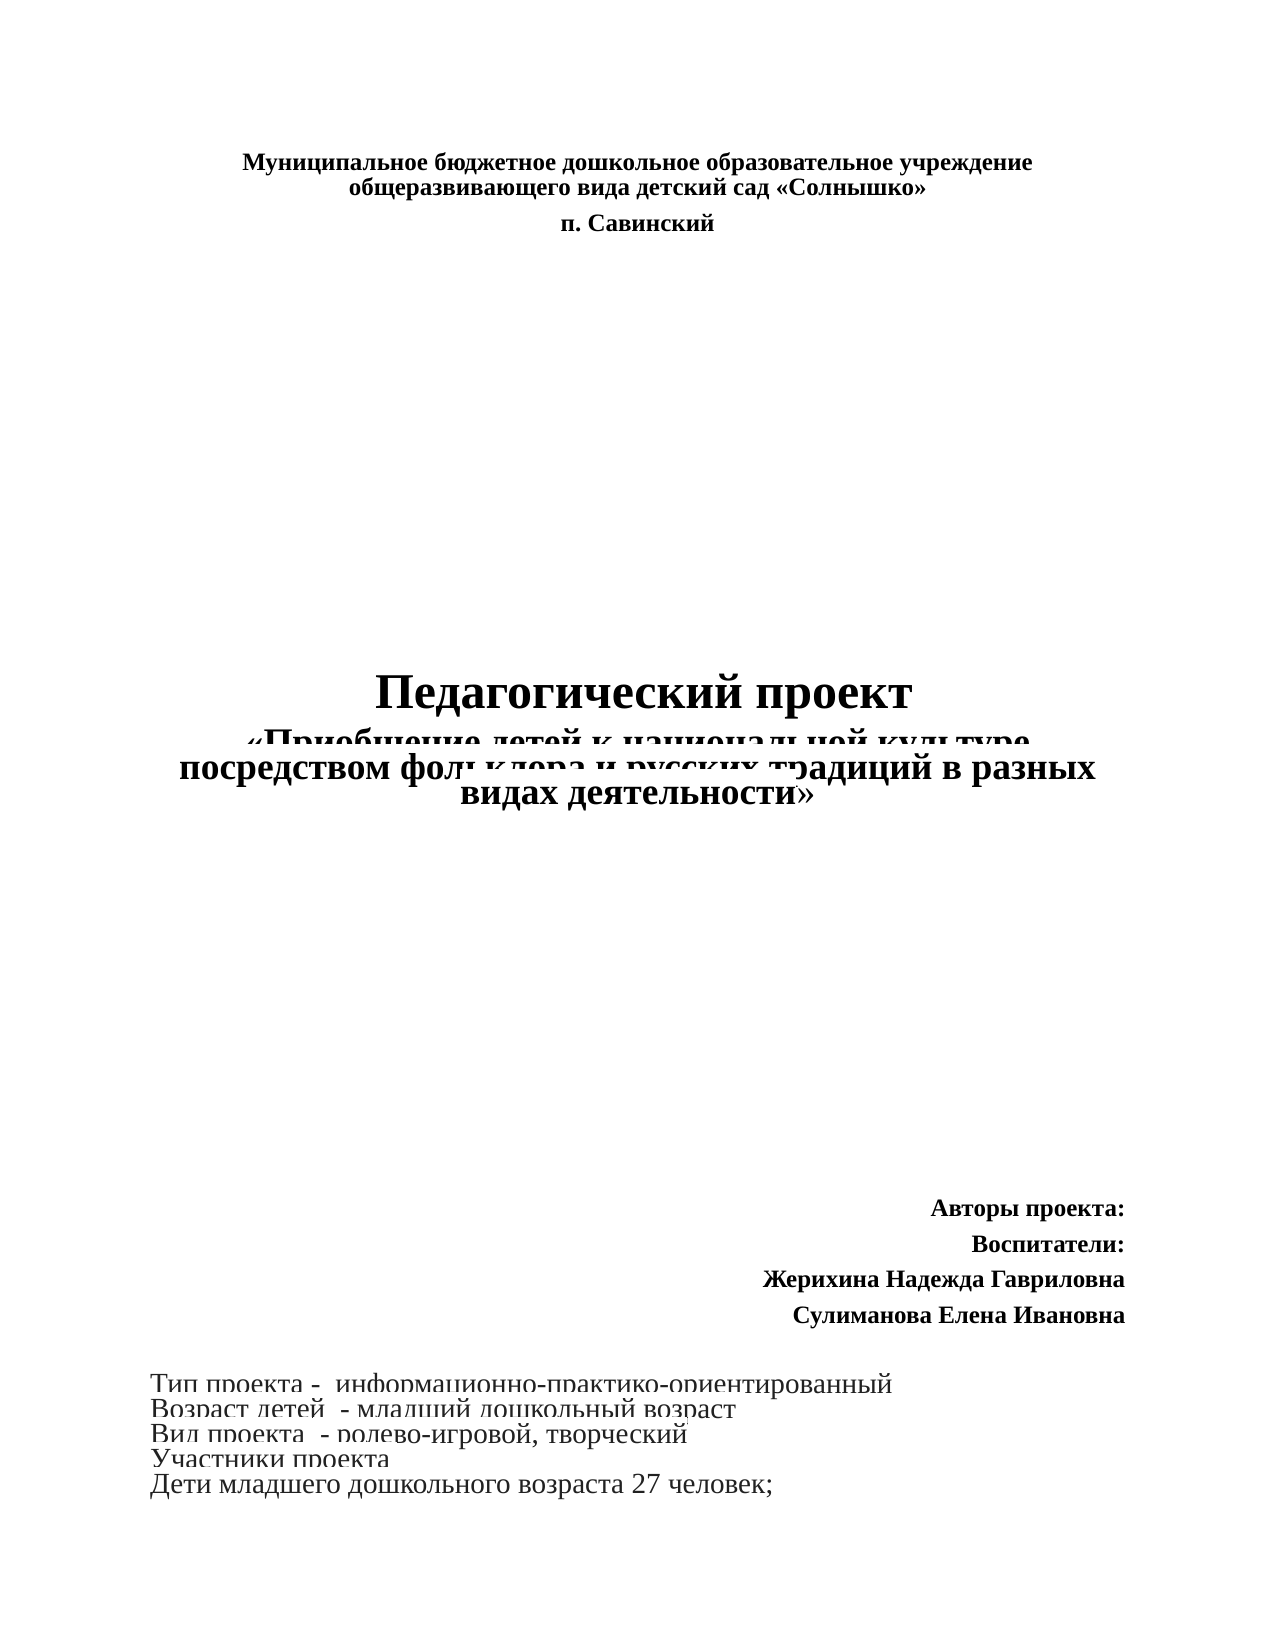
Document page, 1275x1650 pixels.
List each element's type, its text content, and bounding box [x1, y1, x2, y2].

text Муниципальное бюджетное дошкольное образовательное учреждение общеразвивающего вида детский сад «Солнышко» [150, 150, 1125, 200]
text Жерихина Надежда Гавриловна [150, 1268, 1125, 1293]
text Педагогический проект [794, 688, 1125, 713]
text «Приобщение детей к национальной культуре посредством фольклора и русских традиций в разных видах деятельности» [357, 734, 1125, 809]
text Сулиманова Елена Ивановна [150, 1303, 1125, 1328]
text Авторы проекта: [150, 1197, 1125, 1222]
text Педагогический проект [150, 688, 443, 713]
text Педагогический проект [457, 688, 787, 713]
text «Приобщение детей к национальной культуре посредством фольклора и русских традиций в разных видах деятельности» [150, 734, 460, 809]
text Воспитатели: [150, 1232, 1125, 1257]
text п. Савинский [150, 211, 1125, 236]
